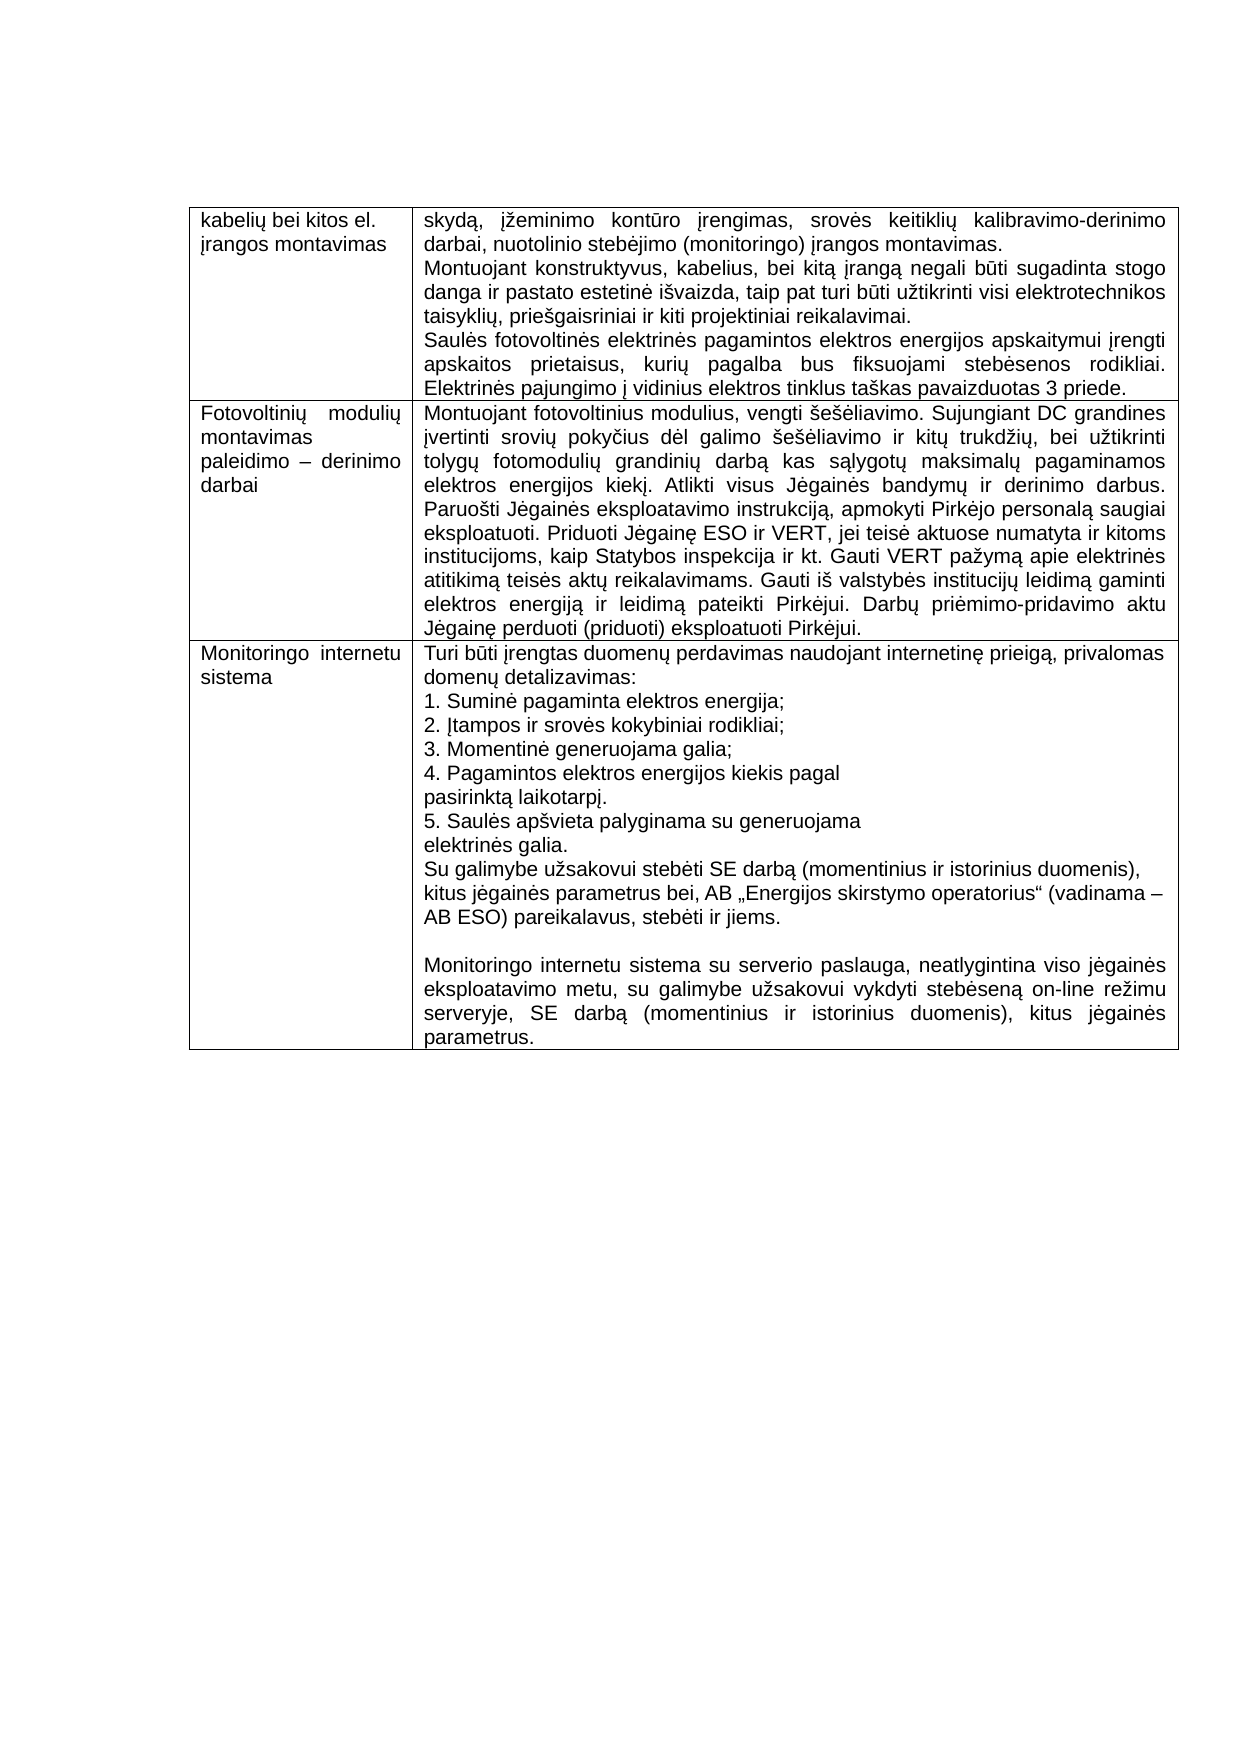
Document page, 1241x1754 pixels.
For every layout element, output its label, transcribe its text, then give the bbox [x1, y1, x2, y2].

table_cell Turi būti įrengtas duomenų perdavimas naudojant internetinę prieigą, privalomas domenų detalizavimas: 1. Suminė pagaminta elektros energija; 2. Įtampos ir srovės kokybiniai rodikliai; 3. Momentinė generuojama galia; 4. Pagamintos elektros energijos kiekis pagal pasirinktą laikotarpį. 5. Saulės apšvieta palyginama su generuojama elektrinės galia. Su galimybe užsakovui stebėti SE darbą (momentinius ir istorinius duomenis), kitus jėgainės parametrus bei, AB „Energijos skirstymo operatorius“ (vadinama – AB ESO) pareikalavus, stebėti ir jiems. Monitoringo internetu sistema su serverio paslauga, neatlygintina viso jėgainės eksploatavimo metu, su galimybe užsakovui vykdyti stebėseną on-line režimu serveryje, SE darbą (momentinius ir istorinius duomenis), kitus jėgainės parametrus. [413, 641, 1178, 1048]
table_cell Montuojant fotovoltinius modulius, vengti šešėliavimo. Sujungiant DC grandines įvertinti srovių pokyčius dėl galimo šešėliavimo ir kitų trukdžių, bei užtikrinti tolygų fotomodulių grandinių darbą kas sąlygotų maksimalų pagaminamos elektros energijos kiekį. Atlikti visus Jėgainės bandymų ir derinimo darbus. Paruošti Jėgainės eksploatavimo instrukciją, apmokyti Pirkėjo personalą saugiai eksploatuoti. Priduoti Jėgainę ESO ir VERT, jei teisė aktuose numatyta ir kitoms institucijoms, kaip Statybos inspekcija ir kt. Gauti VERT pažymą apie elektrinės atitikimą teisės aktų reikalavimams. Gauti iš valstybės institucijų leidimą gaminti elektros energiją ir leidimą pateikti Pirkėjui. Darbų priėmimo-pridavimo aktu Jėgainę perduoti (priduoti) eksploatuoti Pirkėjui. [413, 401, 1178, 640]
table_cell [190, 208, 412, 399]
table_cell Monitoringo internetu sistema [190, 641, 412, 1048]
table_cell Fotovoltinių modulių montavimas paleidimo – derinimo darbai [190, 401, 412, 640]
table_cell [413, 208, 1178, 399]
